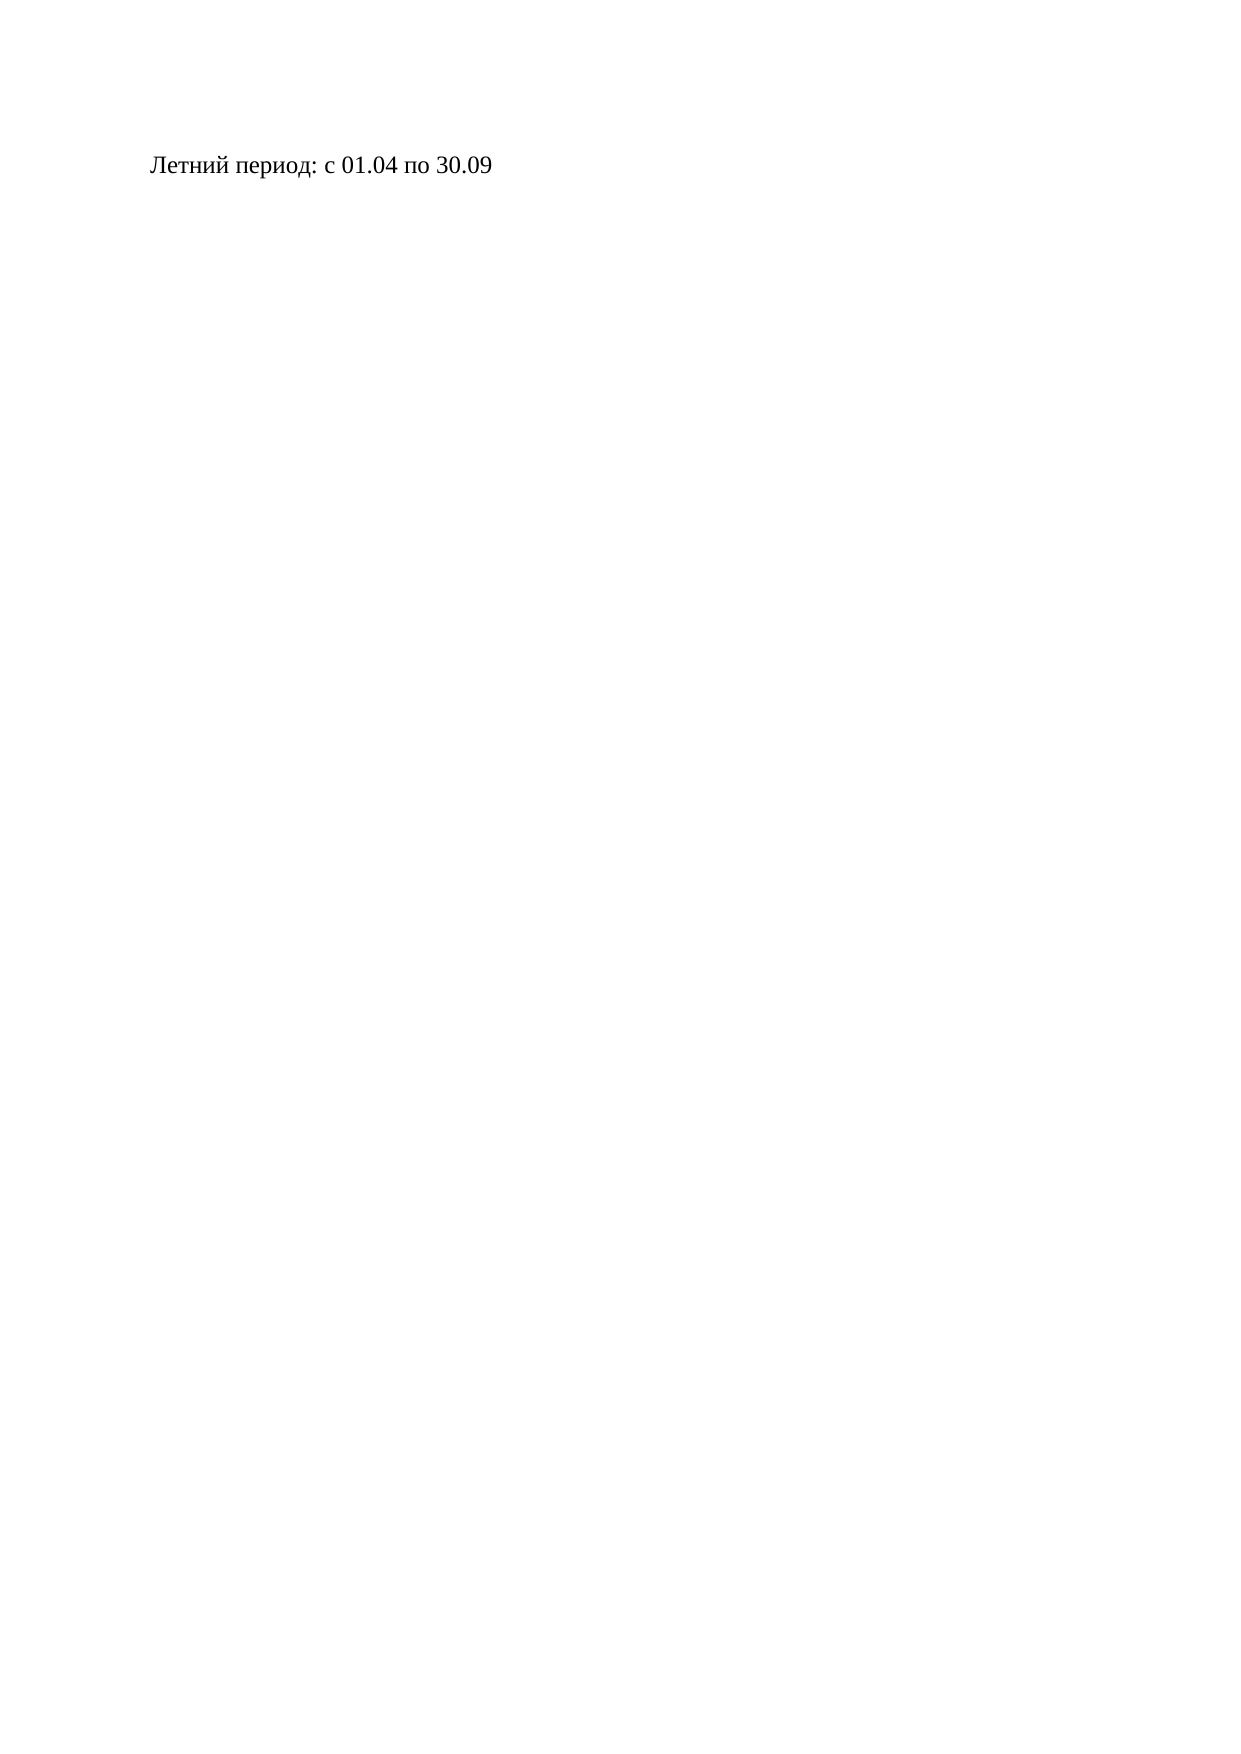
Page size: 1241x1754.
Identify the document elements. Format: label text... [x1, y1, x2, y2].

text Летний период: с 01.04 по 30.09 [150, 150, 1090, 179]
